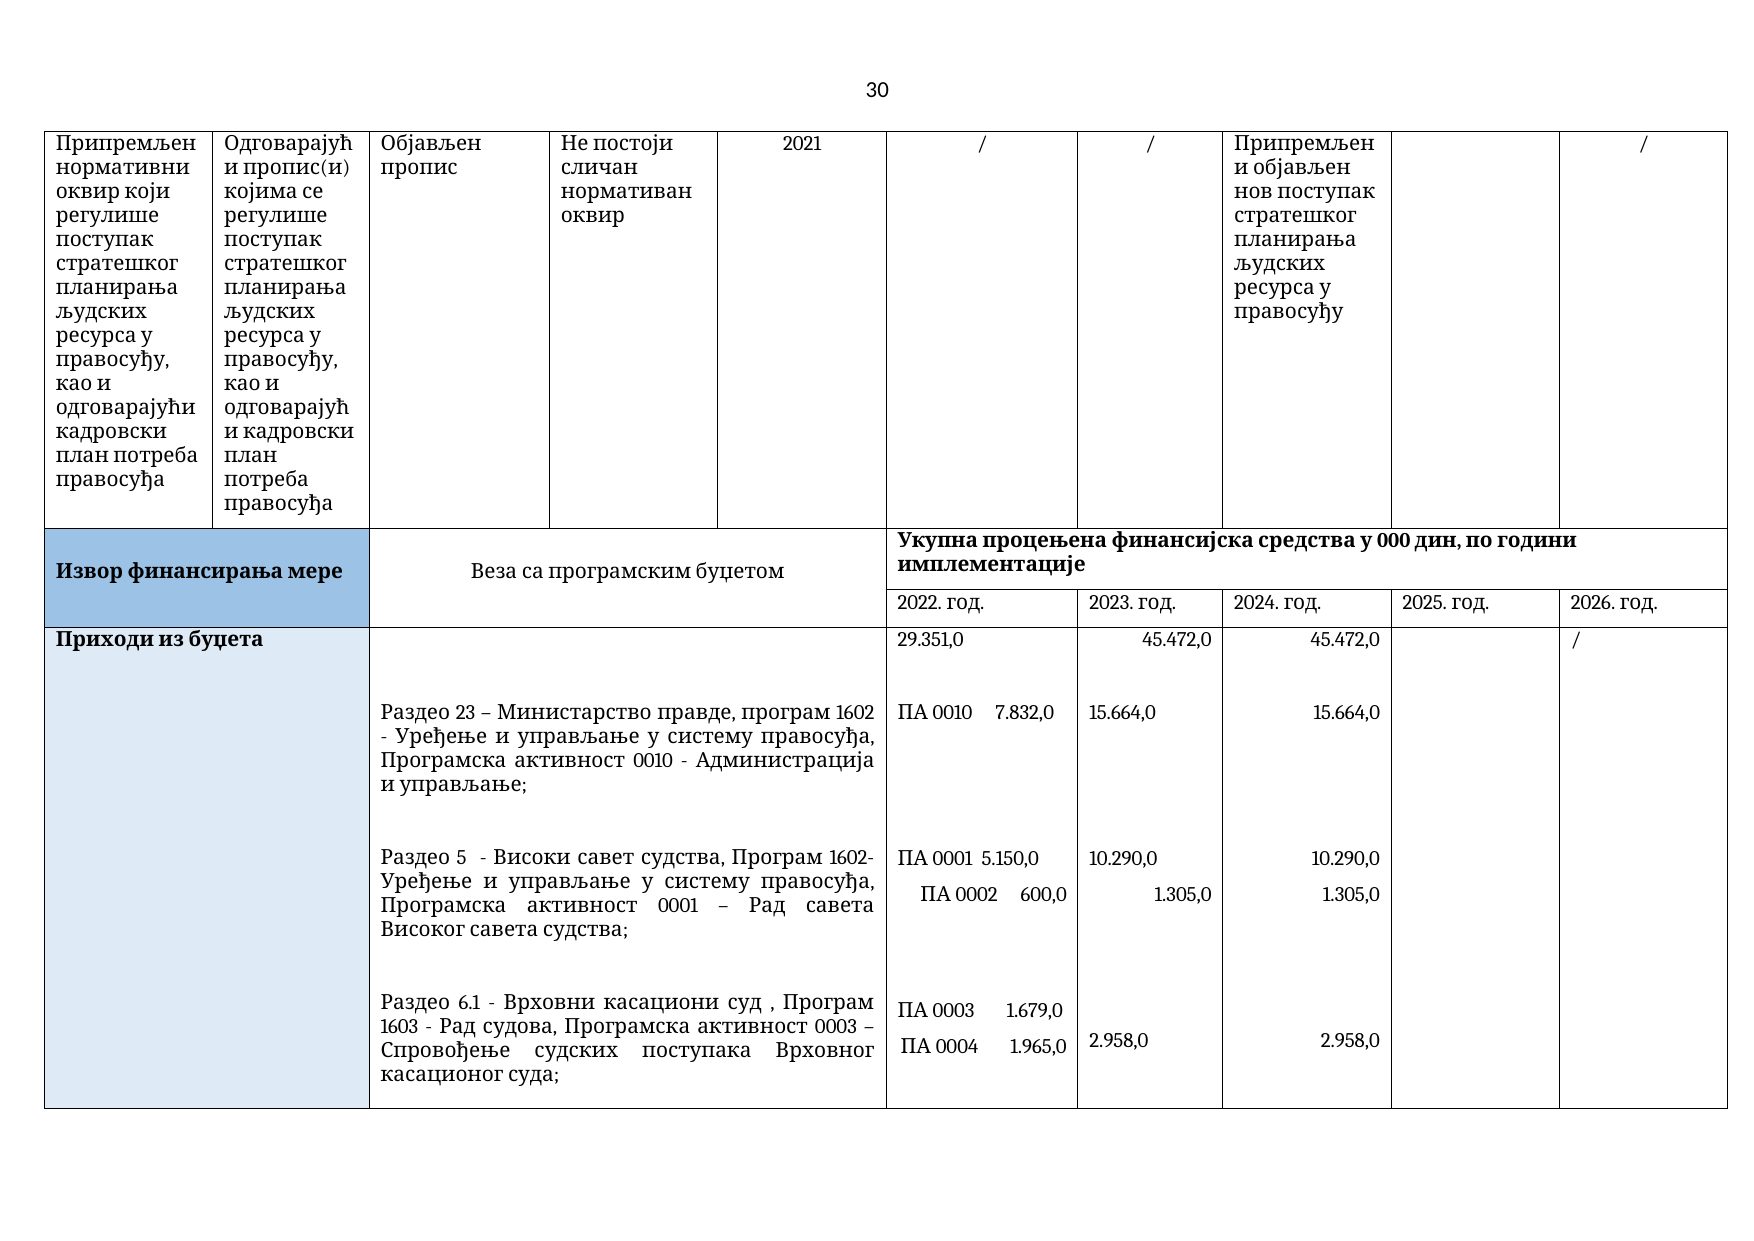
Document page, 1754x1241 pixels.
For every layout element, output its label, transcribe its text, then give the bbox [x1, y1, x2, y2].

table_cell Приходи из буџета [45, 628, 369, 1108]
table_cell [1223, 628, 1391, 1108]
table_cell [887, 628, 1077, 1108]
table_cell / [887, 132, 1077, 528]
table_cell / [1078, 132, 1222, 528]
table_cell 2024. год. [1223, 590, 1391, 627]
table_cell / [1560, 628, 1727, 1108]
table_cell Припремљен и објављен нов поступак стратешког планирања људских ресурса у правосуђу [1223, 132, 1391, 528]
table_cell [370, 628, 886, 1108]
table_cell Објављен пропис [370, 132, 549, 528]
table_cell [1078, 628, 1222, 1108]
table_cell [1392, 132, 1559, 528]
table_cell 2022. год. [887, 590, 1077, 627]
table_cell / [1560, 132, 1727, 528]
table_cell 2025. год. [1392, 590, 1559, 627]
table_cell [1392, 628, 1559, 1108]
table_cell Припремљен нормативни оквир који регулише поступак стратешког планирања људских ресурса у правосуђу, као и одговарајући кадровски план потреба правосуђа [45, 132, 212, 528]
table_cell 2021 [718, 132, 886, 528]
table_cell Не постоји сличан нормативан оквир [550, 132, 717, 528]
table_cell 2026. год. [1560, 590, 1727, 627]
table_cell 2023. год. [1078, 590, 1222, 627]
table_cell Веза са програмским буџетом [370, 529, 886, 627]
table_cell Укупна процењена финансијска средства у 000 дин, по години имплементације [887, 529, 1727, 589]
table_cell Одговарајући пропис(и) којима се регулише поступак стратешког планирања људских ресурса у правосуђу, као и одговарајући кадровски план потреба правосуђа [213, 132, 369, 528]
table_cell Извор финансирања мере [45, 529, 369, 627]
